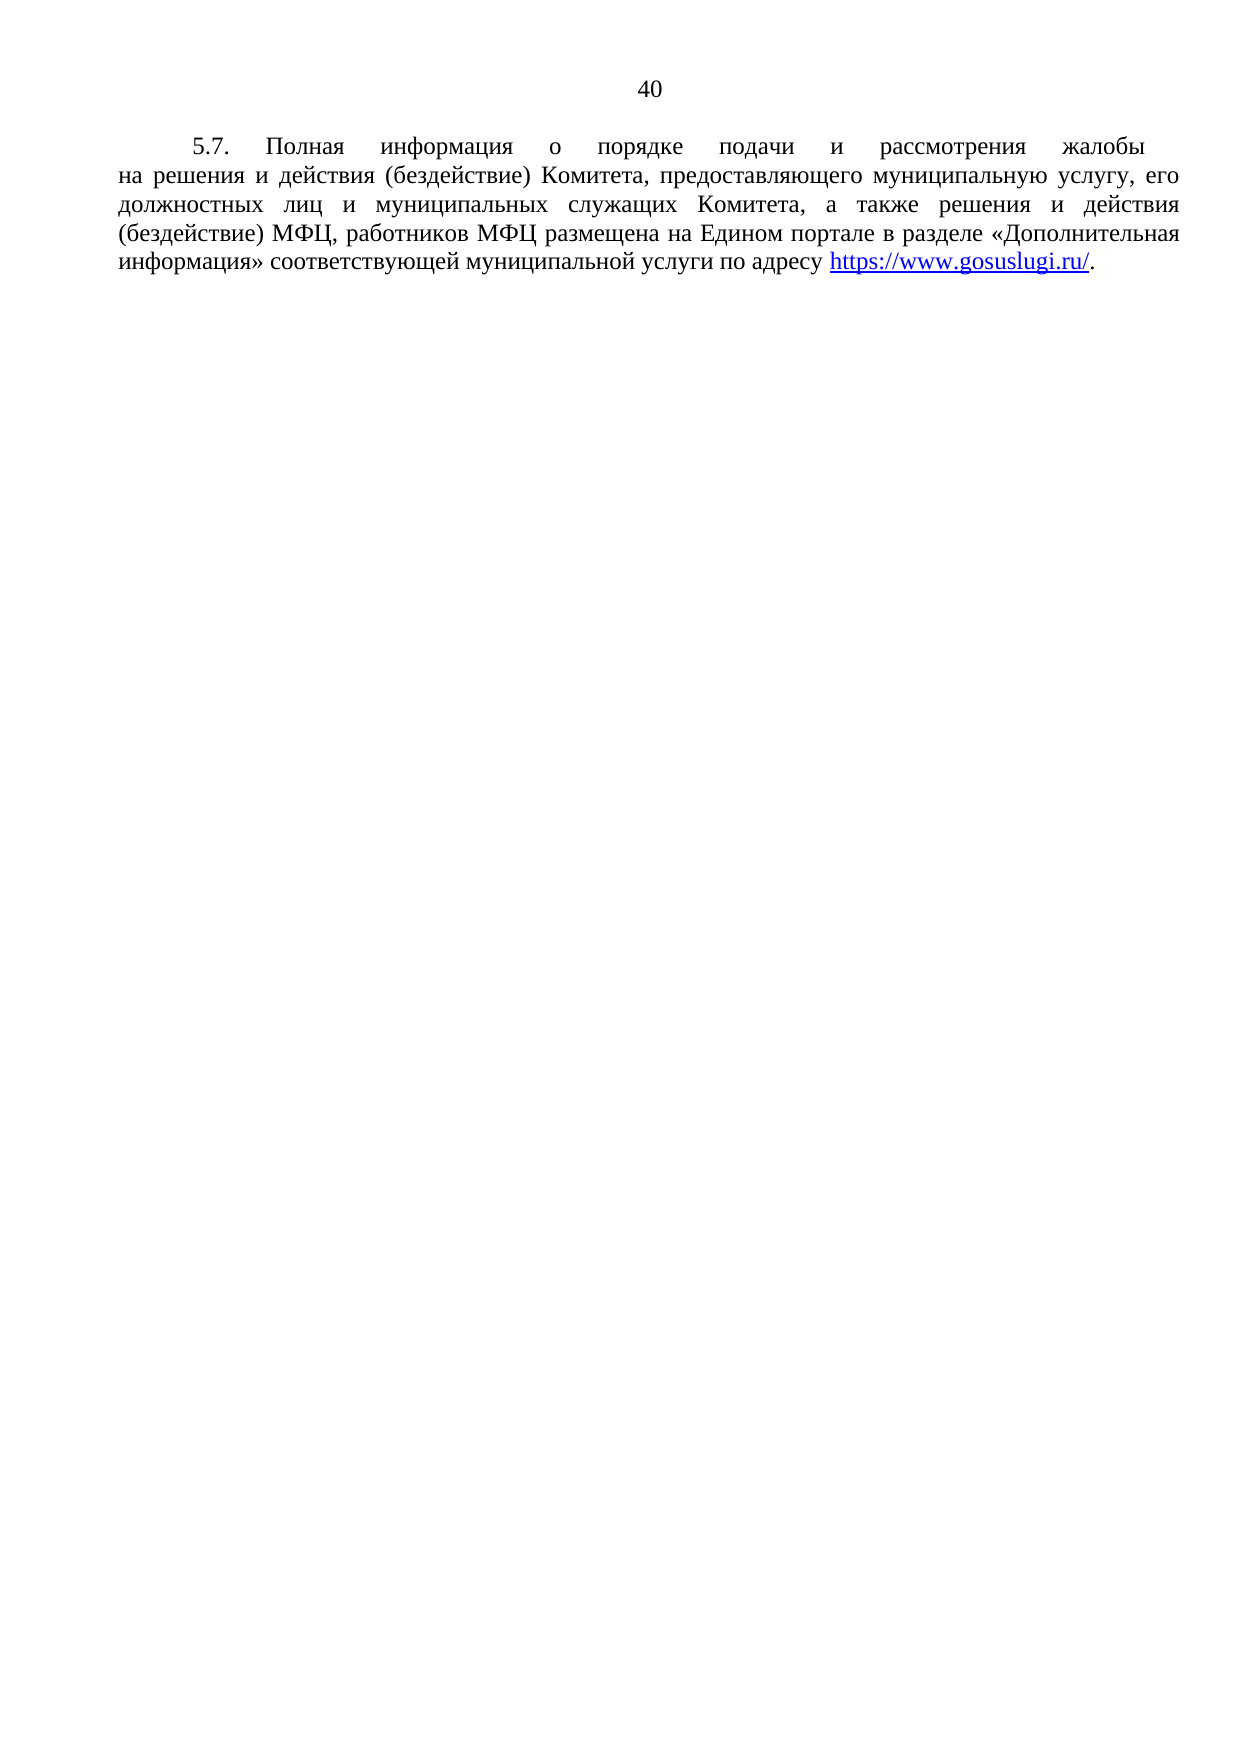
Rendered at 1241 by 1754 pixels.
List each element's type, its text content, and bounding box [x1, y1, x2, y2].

text 5.7. Полная информация о порядке подачи и рассмотрения жалобы на решения и действия (бездействие) Комитета, предоставляющего муниципальную услугу, его должностных лиц и муниципальных служащих Комитета, а также решения и действия (бездействие) МФЦ, работников МФЦ размещена на Едином портале в разделе «Дополнительная информация» соответствующей муниципальной услуги по адресу https://www.gosuslugi.ru/. [118, 131, 1181, 275]
